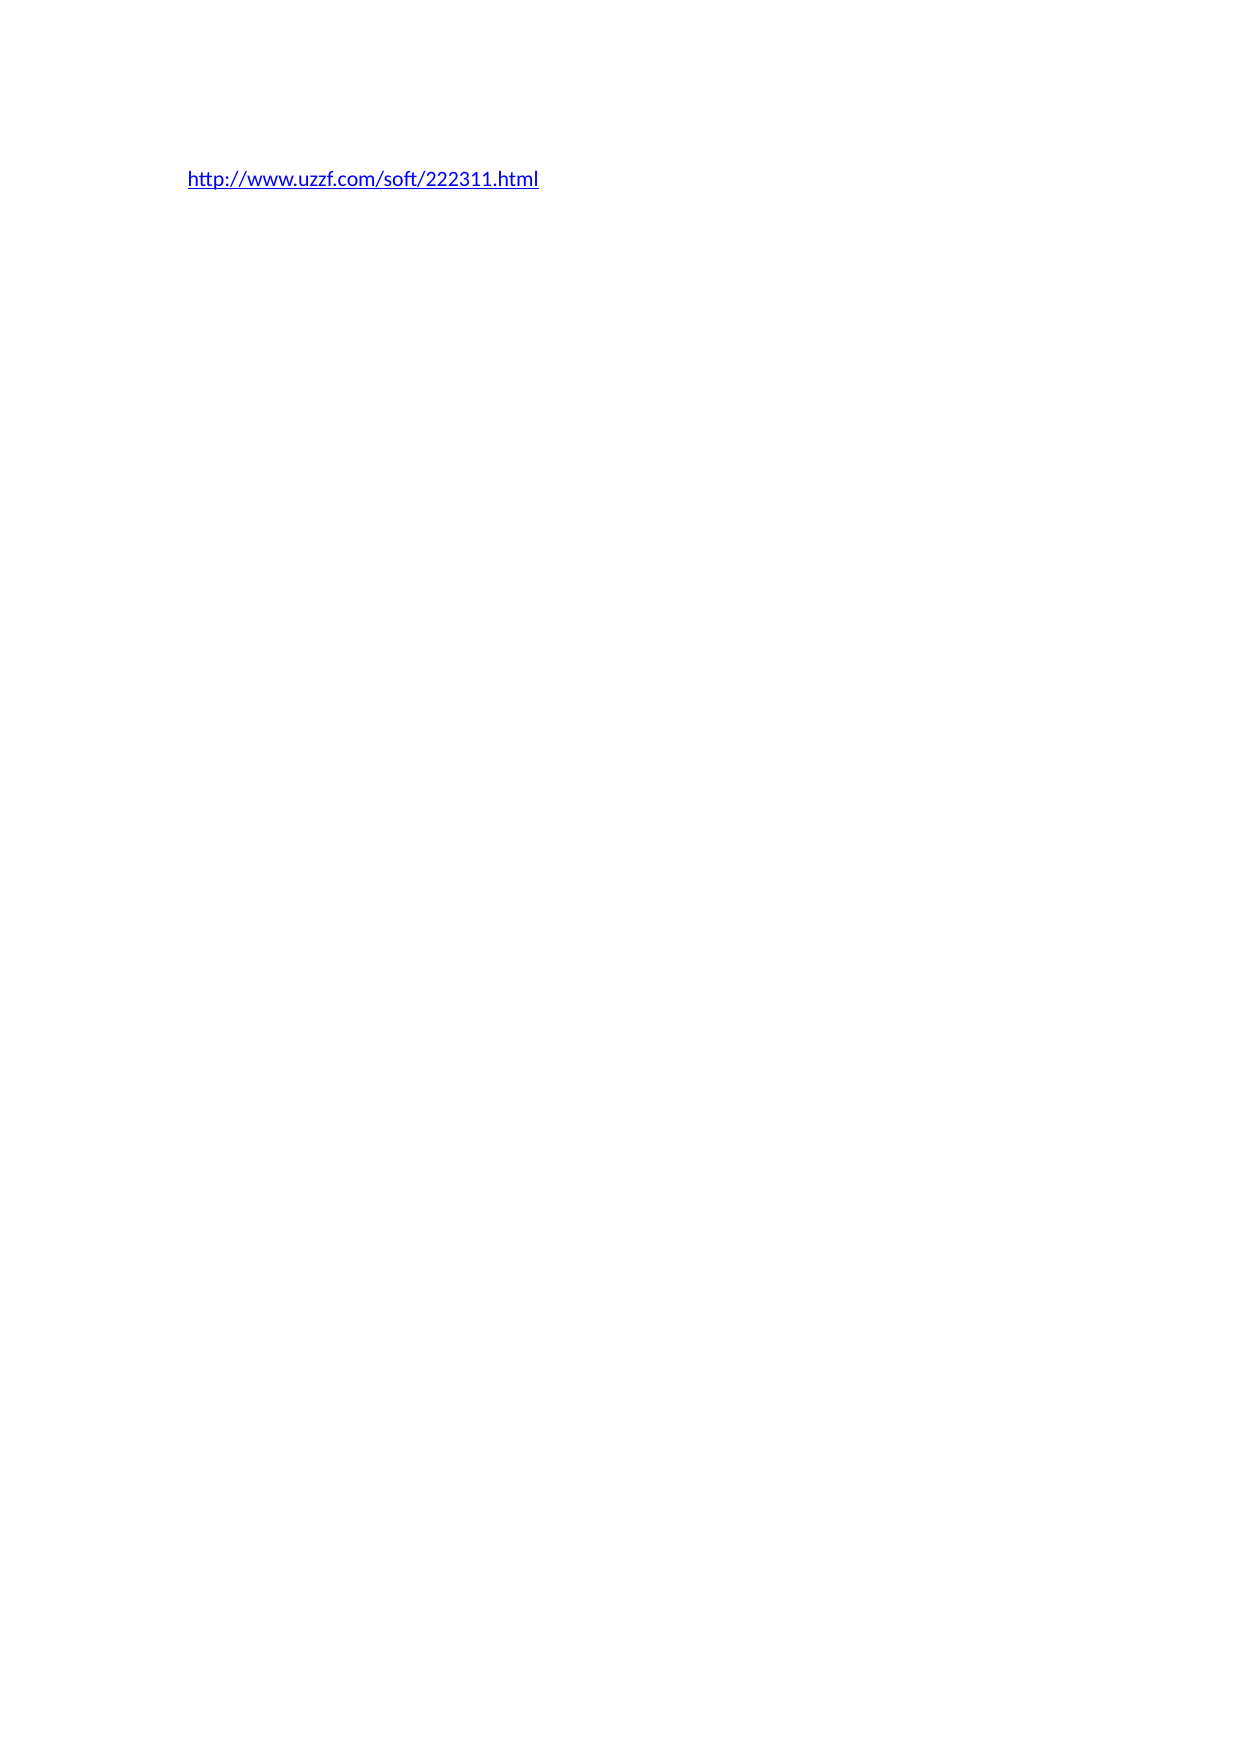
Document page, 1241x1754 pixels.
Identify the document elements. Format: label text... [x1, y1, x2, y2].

text http://www.uzzf.com/soft/222311.html [187, 162, 1053, 194]
